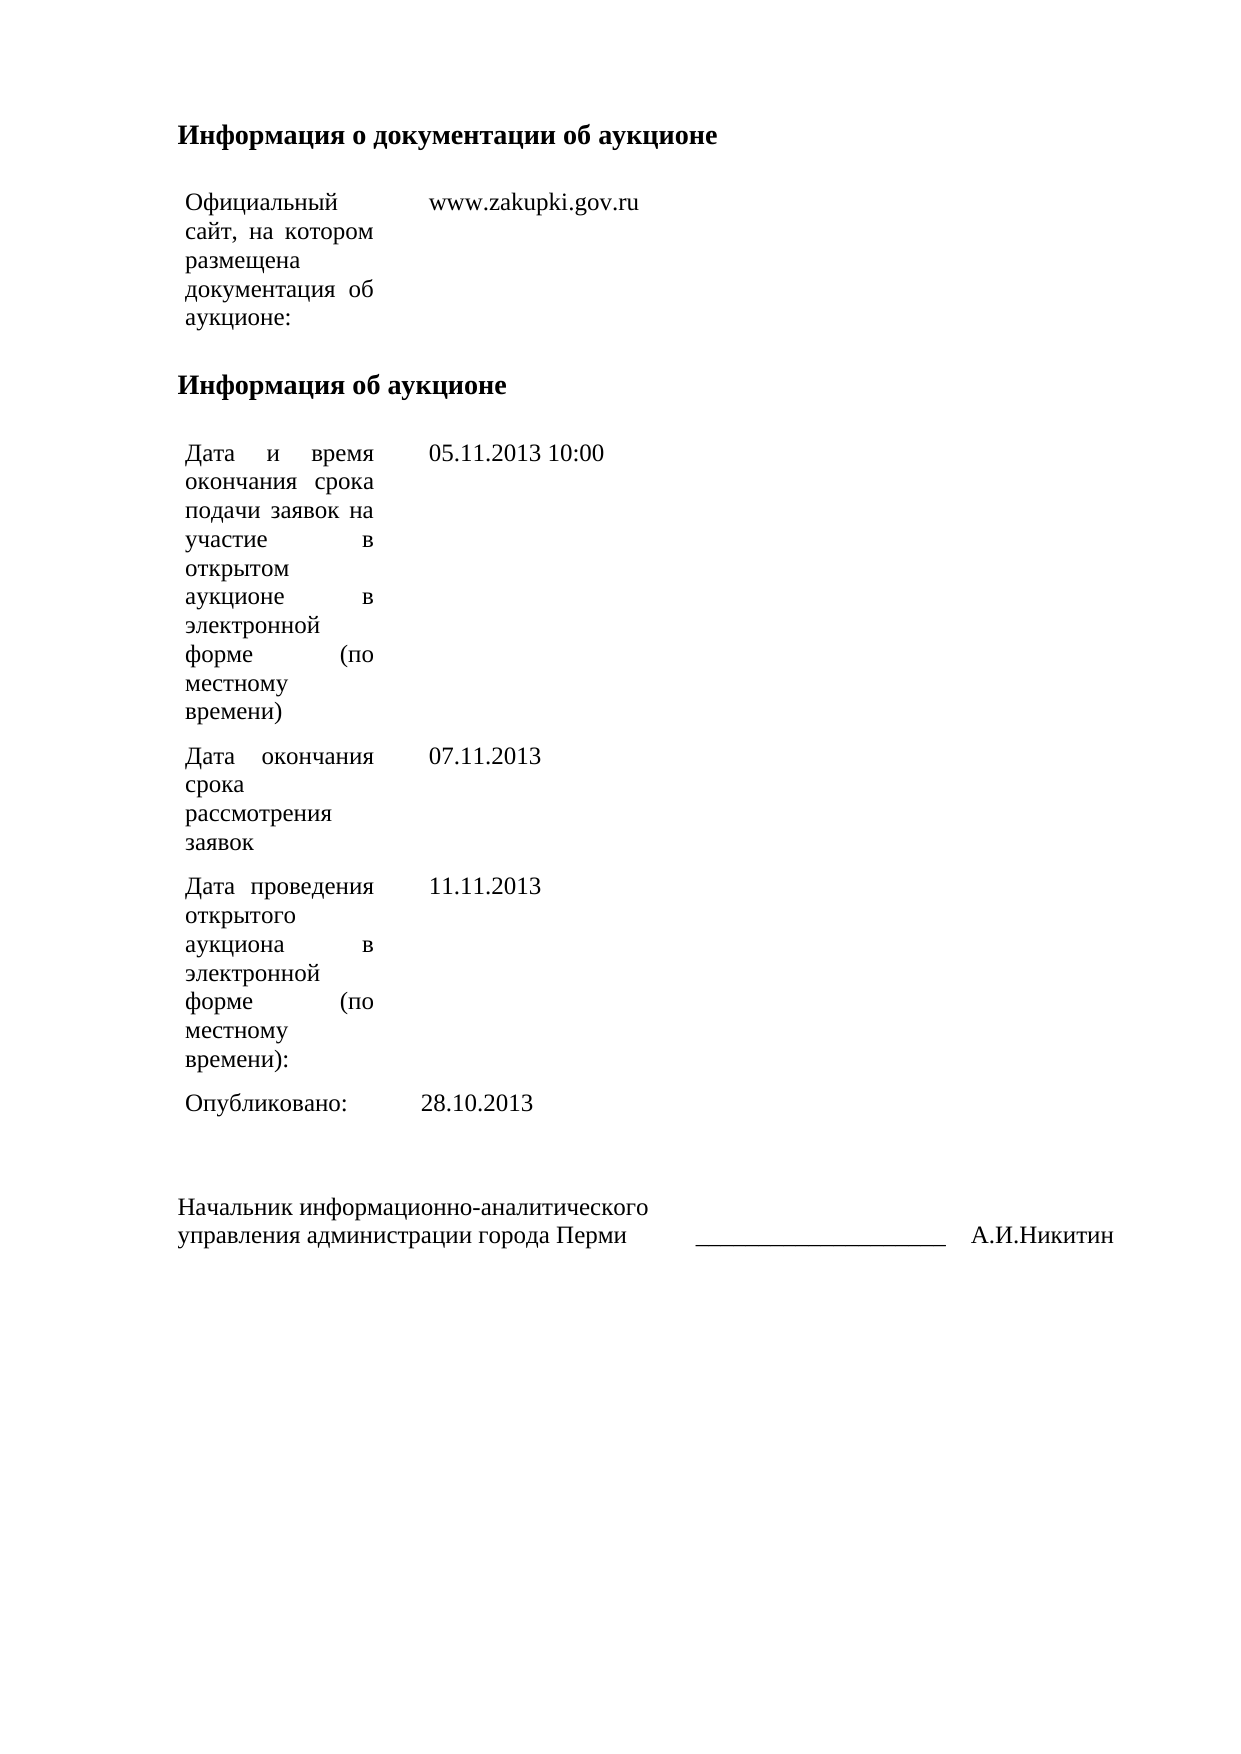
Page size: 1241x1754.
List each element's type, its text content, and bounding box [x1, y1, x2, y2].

table_header 28.10.2013 [421, 1080, 1152, 1125]
text Информация об аукционе [177, 368, 1152, 401]
text управления администрации города Перми ____________________ А.И.Никитин [177, 1221, 1152, 1249]
table_header Дата и время окончания срока подачи заявок на участие в открытом аукционе в электронной форме (по местному времени) [177, 430, 421, 733]
table_cell Дата проведения открытого аукциона в электронной форме (по местному времени): [177, 864, 421, 1080]
table_header 05.11.2013 10:00 [421, 430, 1152, 733]
text Информация о документации об аукционе [177, 118, 1152, 151]
table_header www.zakupki.gov.ru [421, 180, 1152, 339]
table_cell Дата окончания срока рассмотрения заявок [177, 733, 421, 863]
table_cell 11.11.2013 [421, 864, 1152, 1080]
table_header Официальный сайт, на котором размещена документация об аукционе: [177, 180, 421, 339]
table_cell 07.11.2013 [421, 733, 1152, 863]
table_header Опубликовано: [177, 1080, 421, 1125]
text Начальник информационно-аналитического [177, 1192, 1152, 1221]
